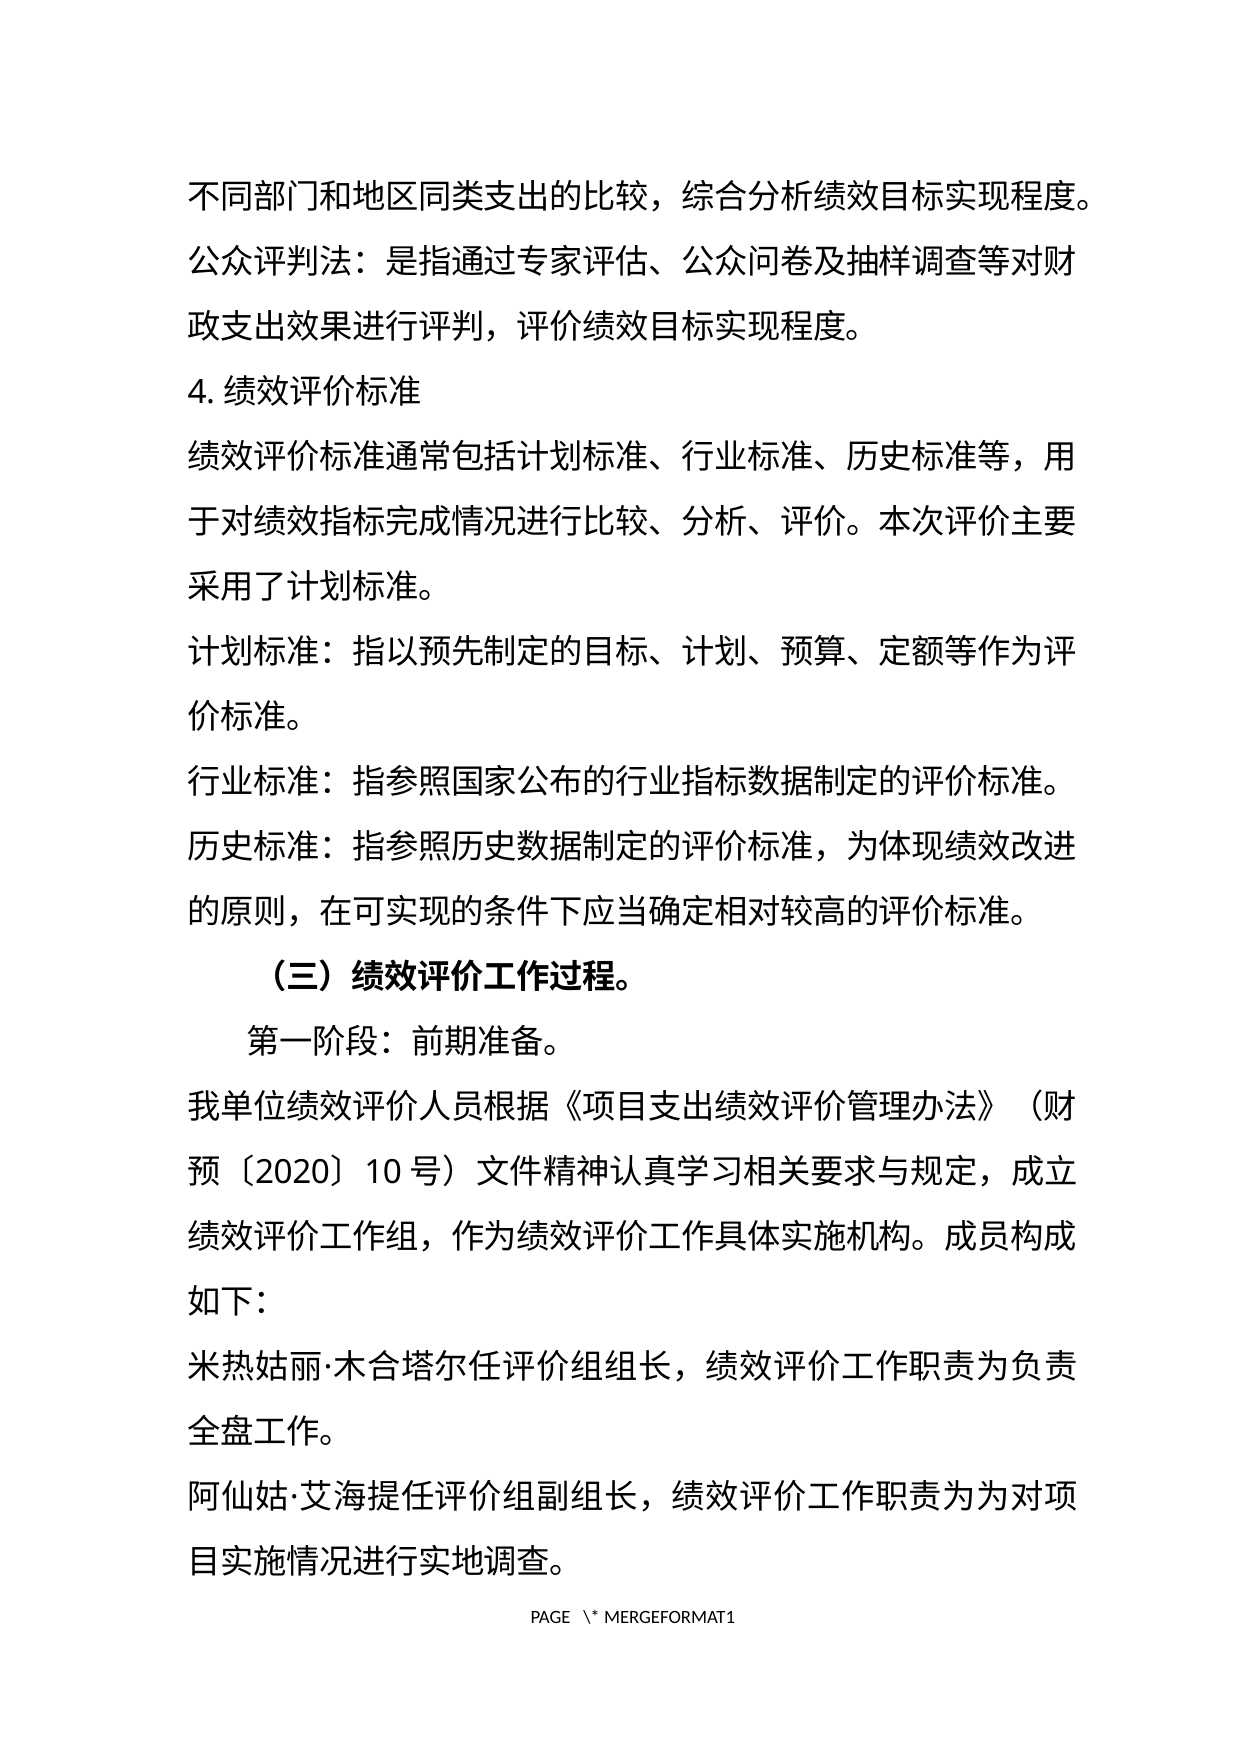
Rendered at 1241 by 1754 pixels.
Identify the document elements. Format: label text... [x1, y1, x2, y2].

text （三）绩效评价工作过程。 [187, 942, 1078, 1007]
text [187, 162, 1078, 942]
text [187, 1007, 1078, 1592]
